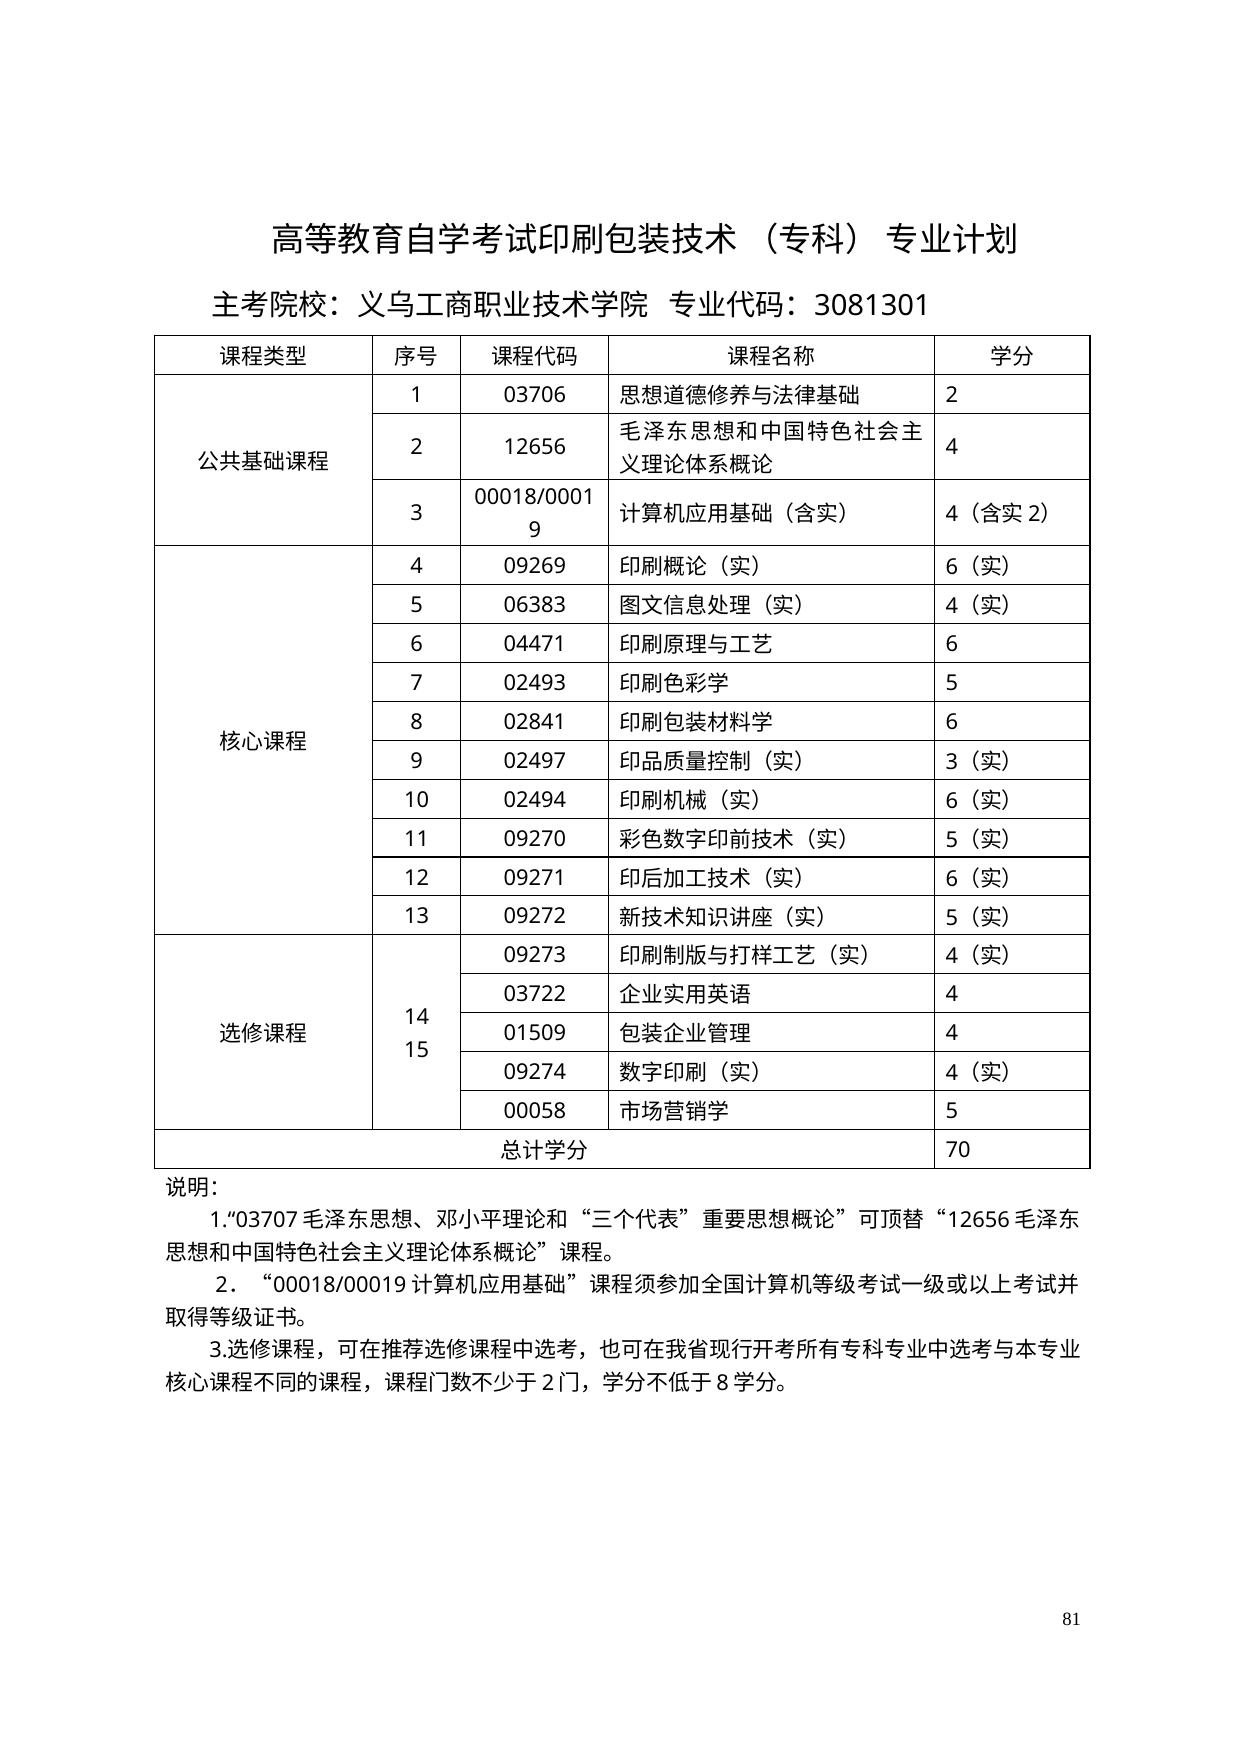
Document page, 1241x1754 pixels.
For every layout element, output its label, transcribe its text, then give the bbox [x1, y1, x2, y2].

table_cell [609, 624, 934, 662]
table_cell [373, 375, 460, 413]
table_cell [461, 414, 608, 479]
text 主考院校：义乌工商职业技术学院 专业代码：3081301 [165, 270, 1081, 335]
text 高等教育自学考试印刷包装技术 （专科） 专业计划 [198, 205, 1081, 270]
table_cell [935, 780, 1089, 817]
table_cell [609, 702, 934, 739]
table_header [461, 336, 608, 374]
text 2．“00018/00019计算机应用基础”课程须参加全国计算机等级考试一级或以上考试并取得等级证书。 [165, 1267, 1081, 1332]
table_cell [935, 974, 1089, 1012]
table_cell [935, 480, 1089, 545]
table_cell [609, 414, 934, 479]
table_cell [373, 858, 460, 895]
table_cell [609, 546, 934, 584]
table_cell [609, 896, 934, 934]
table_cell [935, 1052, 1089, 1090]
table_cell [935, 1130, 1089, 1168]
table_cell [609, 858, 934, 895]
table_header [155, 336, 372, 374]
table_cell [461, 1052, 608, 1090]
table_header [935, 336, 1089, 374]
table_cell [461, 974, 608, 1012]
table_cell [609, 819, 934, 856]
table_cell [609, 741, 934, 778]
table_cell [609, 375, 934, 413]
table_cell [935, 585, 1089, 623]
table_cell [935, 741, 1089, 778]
text 1.“03707毛泽东思想、邓小平理论和“三个代表”重要思想概论”可顶替“12656毛泽东思想和中国特色社会主义理论体系概论”课程。 [165, 1202, 1081, 1267]
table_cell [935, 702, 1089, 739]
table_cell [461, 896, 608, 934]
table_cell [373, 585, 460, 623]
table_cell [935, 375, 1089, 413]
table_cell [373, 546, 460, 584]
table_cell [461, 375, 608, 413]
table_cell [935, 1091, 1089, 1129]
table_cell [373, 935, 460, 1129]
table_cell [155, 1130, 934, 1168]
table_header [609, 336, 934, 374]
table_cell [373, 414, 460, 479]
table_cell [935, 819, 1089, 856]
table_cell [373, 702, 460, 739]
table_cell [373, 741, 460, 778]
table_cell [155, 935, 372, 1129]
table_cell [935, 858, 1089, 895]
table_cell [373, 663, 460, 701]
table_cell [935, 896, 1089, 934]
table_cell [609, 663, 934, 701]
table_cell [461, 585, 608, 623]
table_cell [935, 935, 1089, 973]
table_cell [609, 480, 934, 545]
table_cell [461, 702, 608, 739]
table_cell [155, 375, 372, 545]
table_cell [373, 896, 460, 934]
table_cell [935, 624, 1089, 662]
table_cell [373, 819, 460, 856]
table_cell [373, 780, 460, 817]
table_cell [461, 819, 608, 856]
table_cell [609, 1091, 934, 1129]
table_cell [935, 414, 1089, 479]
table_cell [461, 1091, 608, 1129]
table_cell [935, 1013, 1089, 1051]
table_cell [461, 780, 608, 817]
text 3.选修课程，可在推荐选修课程中选考，也可在我省现行开考所有专科专业中选考与本专业核心课程不同的课程，课程门数不少于2门，学分不低于8学分。 [165, 1332, 1081, 1397]
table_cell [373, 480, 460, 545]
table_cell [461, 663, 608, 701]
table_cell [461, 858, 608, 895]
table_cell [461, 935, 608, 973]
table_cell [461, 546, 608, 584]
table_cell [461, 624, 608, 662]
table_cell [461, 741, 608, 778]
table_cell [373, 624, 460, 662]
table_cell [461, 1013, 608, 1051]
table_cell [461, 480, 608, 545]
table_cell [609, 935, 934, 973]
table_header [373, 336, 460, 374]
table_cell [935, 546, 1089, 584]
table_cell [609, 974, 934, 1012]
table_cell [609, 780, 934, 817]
text 说明： [165, 1169, 1081, 1202]
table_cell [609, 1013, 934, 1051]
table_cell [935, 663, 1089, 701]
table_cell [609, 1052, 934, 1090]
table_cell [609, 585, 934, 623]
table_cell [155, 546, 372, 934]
